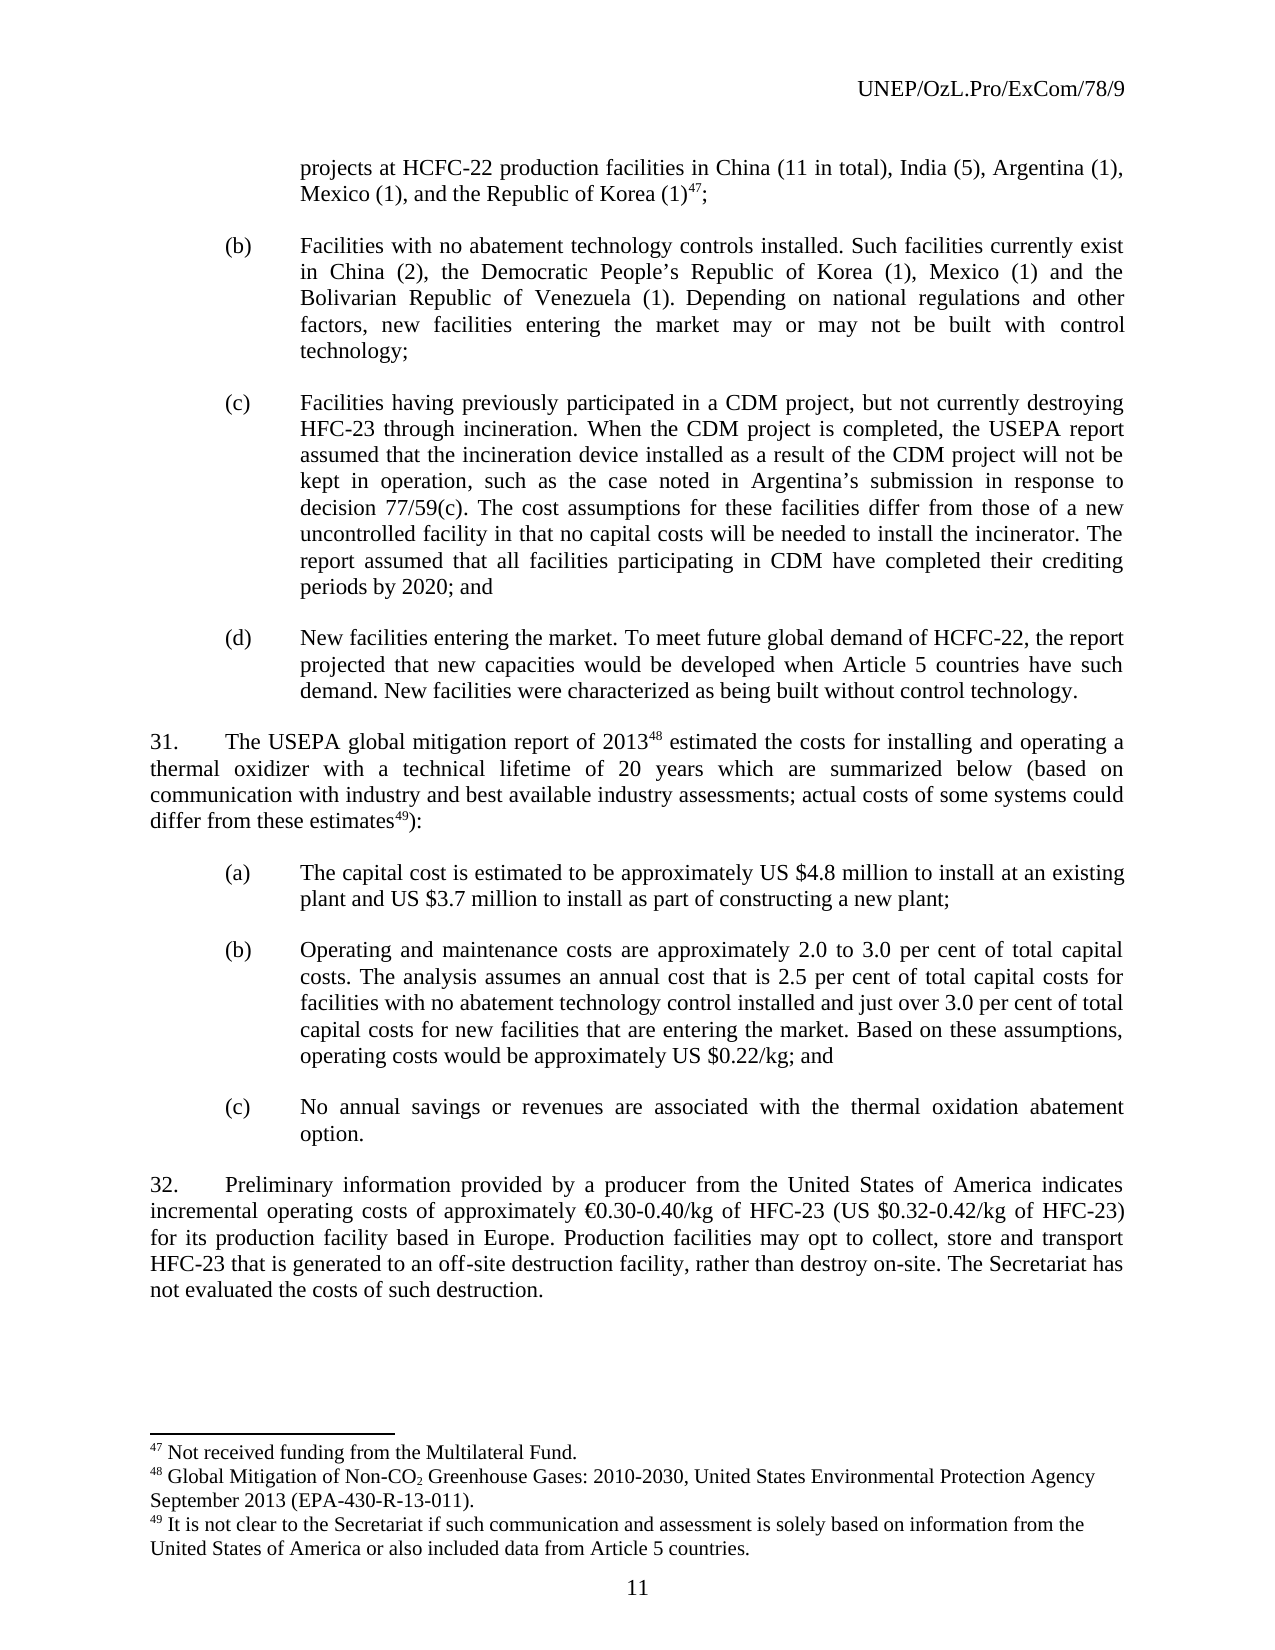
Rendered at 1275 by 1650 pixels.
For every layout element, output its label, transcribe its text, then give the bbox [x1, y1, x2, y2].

subtitle The USEPA global mitigation report of 2013 estimated the costs for installing and operating a thermal oxidizer with a technical lifetime of 20 years which are summarized below (based on communication with industry and best available industry assessments; actual costs of some systems could differ from these estimates): [150, 728, 1125, 834]
subtitle No annual savings or revenues are associated with the thermal oxidation abatement option. [225, 1093, 1125, 1146]
subtitle The capital cost is estimated to be approximately US $4.8 million to install at an existing plant and US $3.7 million to install as part of constructing a new plant; [225, 859, 1125, 912]
subtitle New facilities entering the market. To meet future global demand of HCFC-22, the report projected that new capacities would be developed when Article 5 countries have such demand. New facilities were characterized as being built without control technology. [225, 624, 1125, 703]
subtitle Facilities with no abatement technology controls installed. Such facilities currently exist in China (2), the Democratic People’s Republic of Korea (1), Mexico (1) and the Bolivarian Republic of Venezuela (1). Depending on national regulations and other factors, new facilities entering the market may or may not be built with control technology; [225, 232, 1125, 363]
subtitle Preliminary information provided by a producer from the United States of America indicates incremental operating costs of approximately €0.30-0.40/kg of HFC-23 (US $0.32-0.42/kg of HFC-23) for its production facility based in Europe. Production facilities may opt to collect, store and transport HFC-23 that is generated to an off-site destruction facility, rather than destroy on-site. The Secretariat has not evaluated the costs of such destruction. [150, 1171, 1125, 1303]
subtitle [225, 154, 1125, 207]
subtitle Operating and maintenance costs are approximately 2.0 to 3.0 per cent of total capital costs. The analysis assumes an annual cost that is 2.5 per cent of total capital costs for facilities with no abatement technology control installed and just over 3.0 per cent of total capital costs for new facilities that are entering the market. Based on these assumptions, operating costs would be approximately US $0.22/kg; and [225, 937, 1125, 1068]
subtitle Facilities having previously participated in a CDM project, but not currently destroying HFC-23 through incineration. When the CDM project is completed, the USEPA report assumed that the incineration device installed as a result of the CDM project will not be kept in operation, such as the case noted in Argentina’s submission in response to decision 77/59(c). The cost assumptions for these facilities differ from those of a new uncontrolled facility in that no capital costs will be needed to install the incinerator. The report assumed that all facilities participating in CDM have completed their crediting periods by 2020; and [225, 388, 1125, 599]
